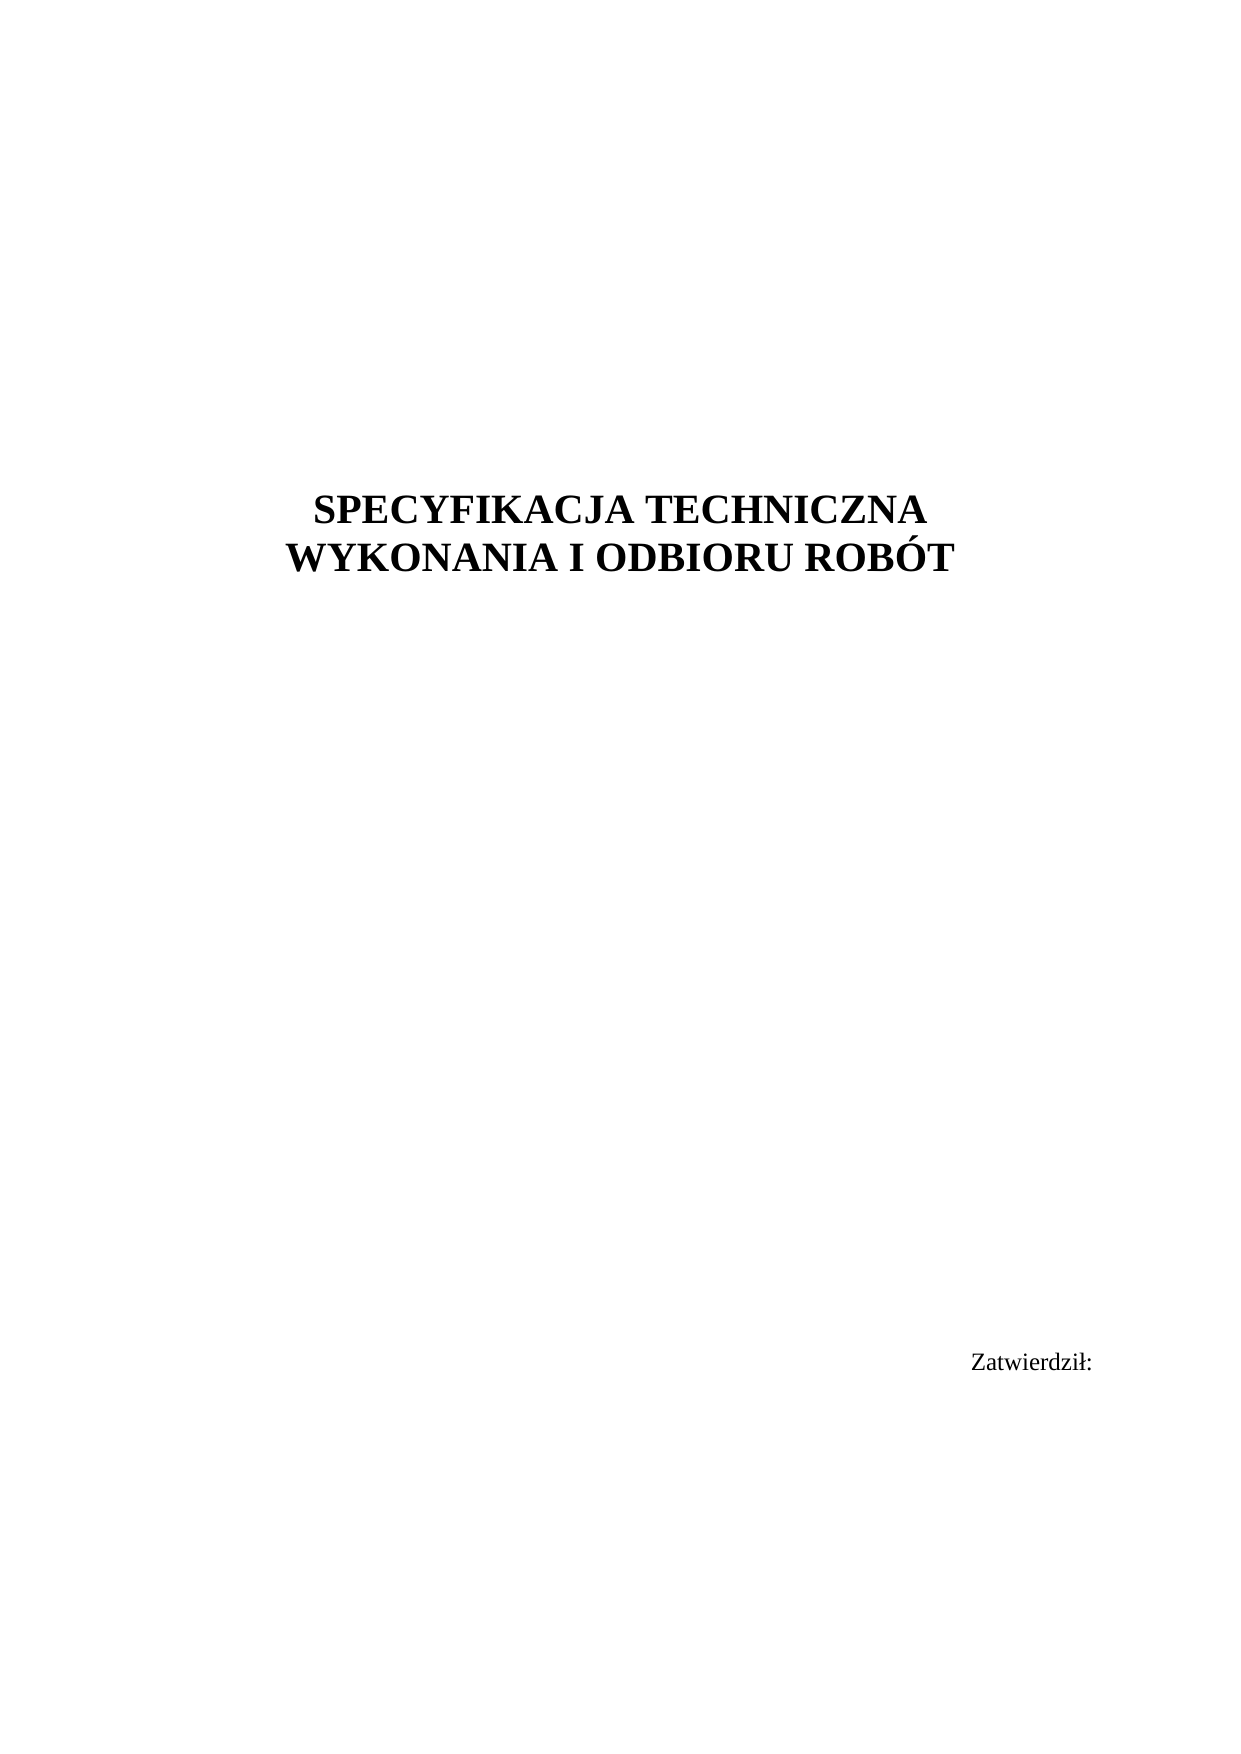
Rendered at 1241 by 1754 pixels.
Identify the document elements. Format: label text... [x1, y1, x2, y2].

text Zatwierdził: [148, 1347, 1093, 1376]
text WYKONANIA I ODBIORU ROBÓT [148, 532, 1093, 580]
text SPECYFIKACJA TECHNICZNA [148, 484, 1093, 532]
